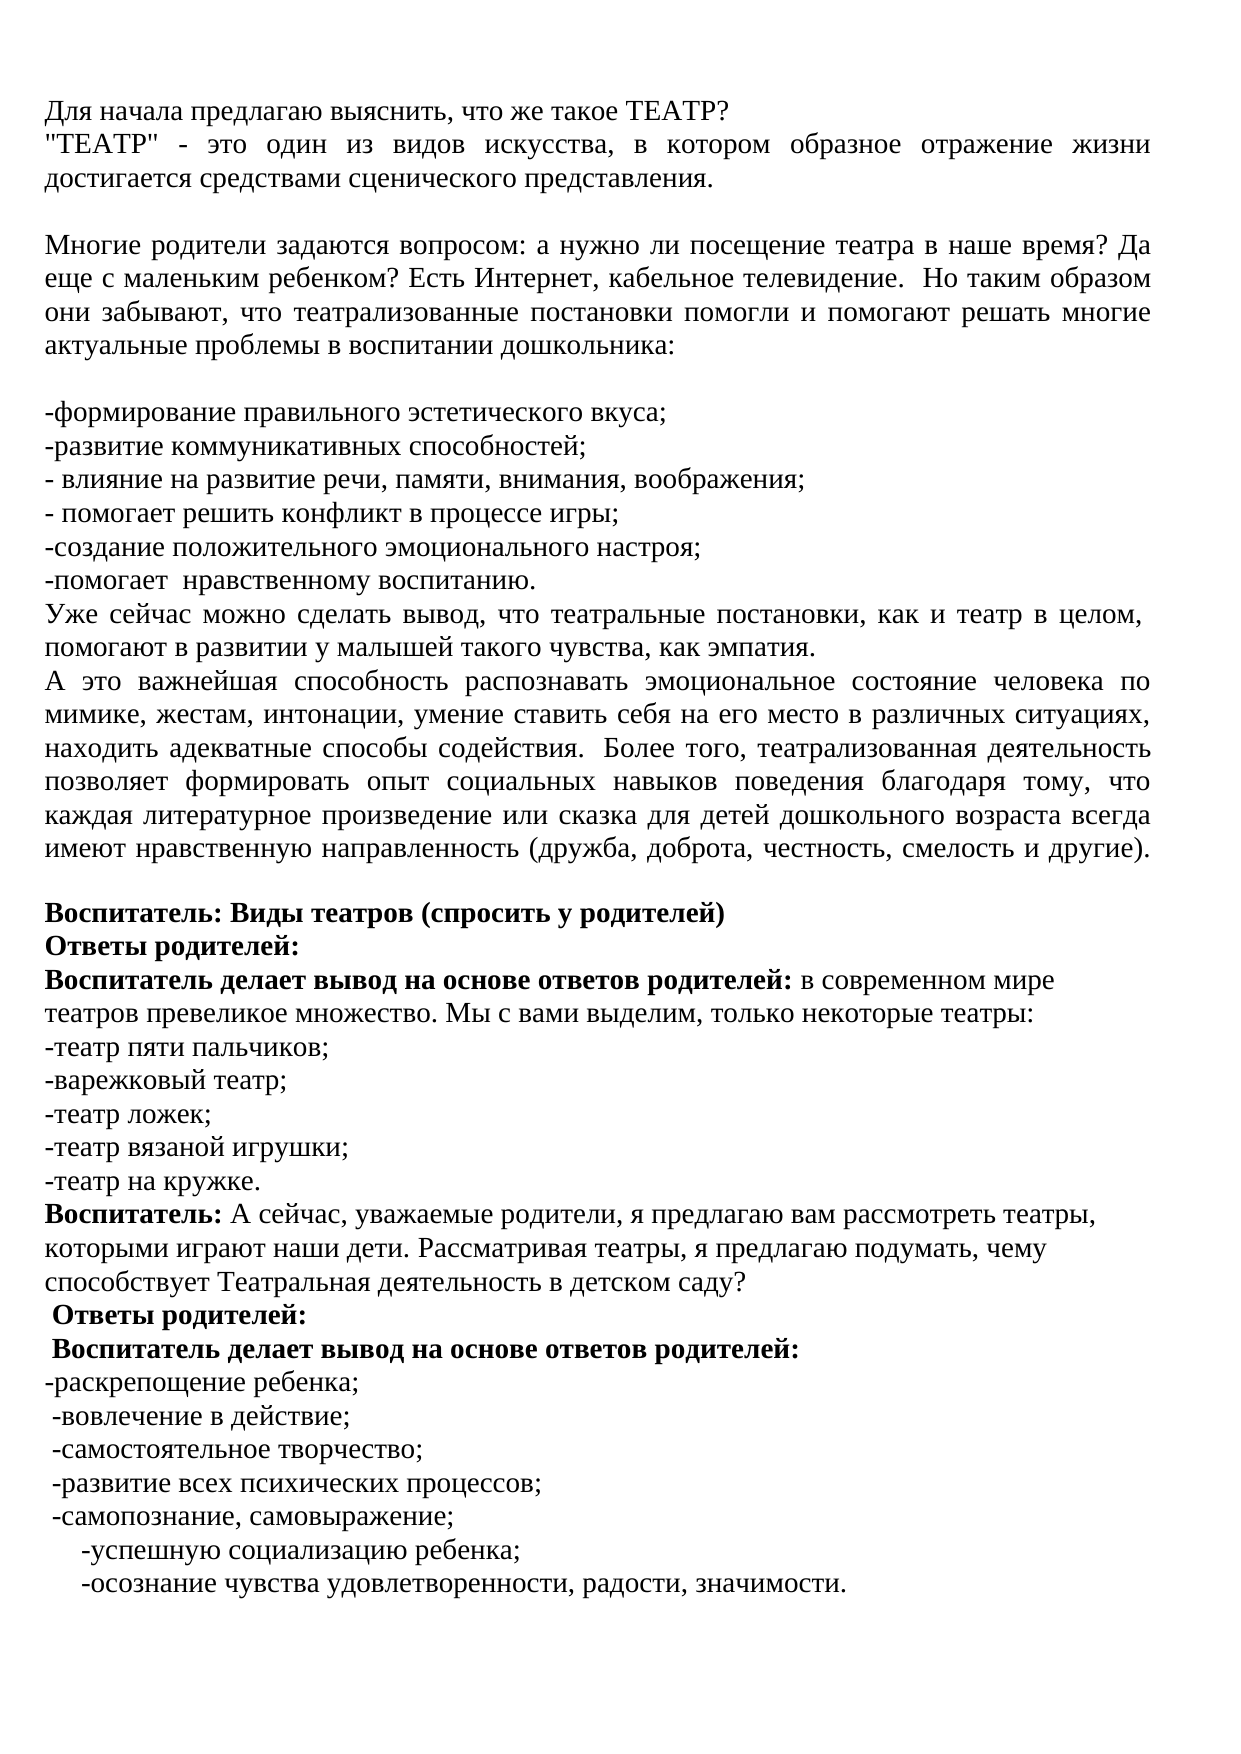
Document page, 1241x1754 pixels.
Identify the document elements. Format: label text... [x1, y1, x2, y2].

text А это важнейшая способность распознавать эмоциональное состояние человека по мимике, жестам, интонации, умение ставить себя на его место в различных ситуациях, находить адекватные способы содействия. Более того, театрализованная деятельность позволяет формировать опыт социальных навыков поведения благодаря тому, что каждая литературное произведение или сказка для детей дошкольного возраста всегда имеют нравственную направленность (дружба, доброта, честность, смелость и другие). [44, 663, 1152, 895]
text - влияние на развитие речи, памяти, внимания, воображения; [44, 462, 1152, 495]
text Для начала предлагаю выяснить, что же такое ТЕАТР? [44, 93, 1152, 126]
text Воспитатель: А сейчас, уважаемые родители, я предлагаю вам рассмотреть театры, которыми играют наши дети. Рассматривая театры, я предлагаю подумать, чему способствует Театральная деятельность в детском саду? Ответы родителей: [44, 1197, 1152, 1331]
text -театр вязаной игрушки; [44, 1129, 1152, 1163]
text -создание положительного эмоционального настроя; [44, 529, 1152, 562]
text -развитие коммуникативных способностей; [44, 428, 1152, 462]
text -раскрепощение ребенка; -вовлечение в действие; -самостоятельное творчество; -развитие всех психических процессов; -самопознание, самовыражение; -успешную социализацию ребенка; -осознание чувства удовлетворенности, радости, значимости. [44, 1364, 1152, 1599]
text -театр пяти пальчиков; [44, 1029, 1152, 1062]
text -варежковый театр; [44, 1062, 1152, 1096]
text Ответы родителей: Воспитатель делает вывод на основе ответов родителей: в современном мире театров превеликое множество. Мы с вами выделим, только некоторые театры: [44, 928, 1152, 1029]
text Воспитатель: Виды театров (спросить у родителей) [44, 895, 1152, 928]
text Воспитатель делает вывод на основе ответов родителей: [44, 1331, 1152, 1364]
text -театр ложек; [44, 1096, 1152, 1129]
text Уже сейчас можно сделать вывод, что театральные постановки, как и театр в целом, помогают в развитии у малышей такого чувства, как эмпатия. [44, 596, 1152, 663]
text -формирование правильного эстетического вкуса; [44, 394, 1152, 428]
text -помогает нравственному воспитанию. [44, 562, 1152, 596]
text Многие родители задаются вопросом: а нужно ли посещение театра в наше время? Да еще с маленьким ребенком? Есть Интернет, кабельное телевидение. Но таким образом они забывают, что театрализованные постановки помогли и помогают решать многие актуальные проблемы в воспитании дошкольника: [44, 227, 1152, 361]
text -театр на кружке. [44, 1163, 1152, 1197]
text - помогает решить конфликт в процессе игры; [44, 495, 1152, 529]
text "ТЕАТР" - это один из видов искусства, в котором образное отражение жизни достигается средствами сценического представления. [44, 126, 1152, 193]
